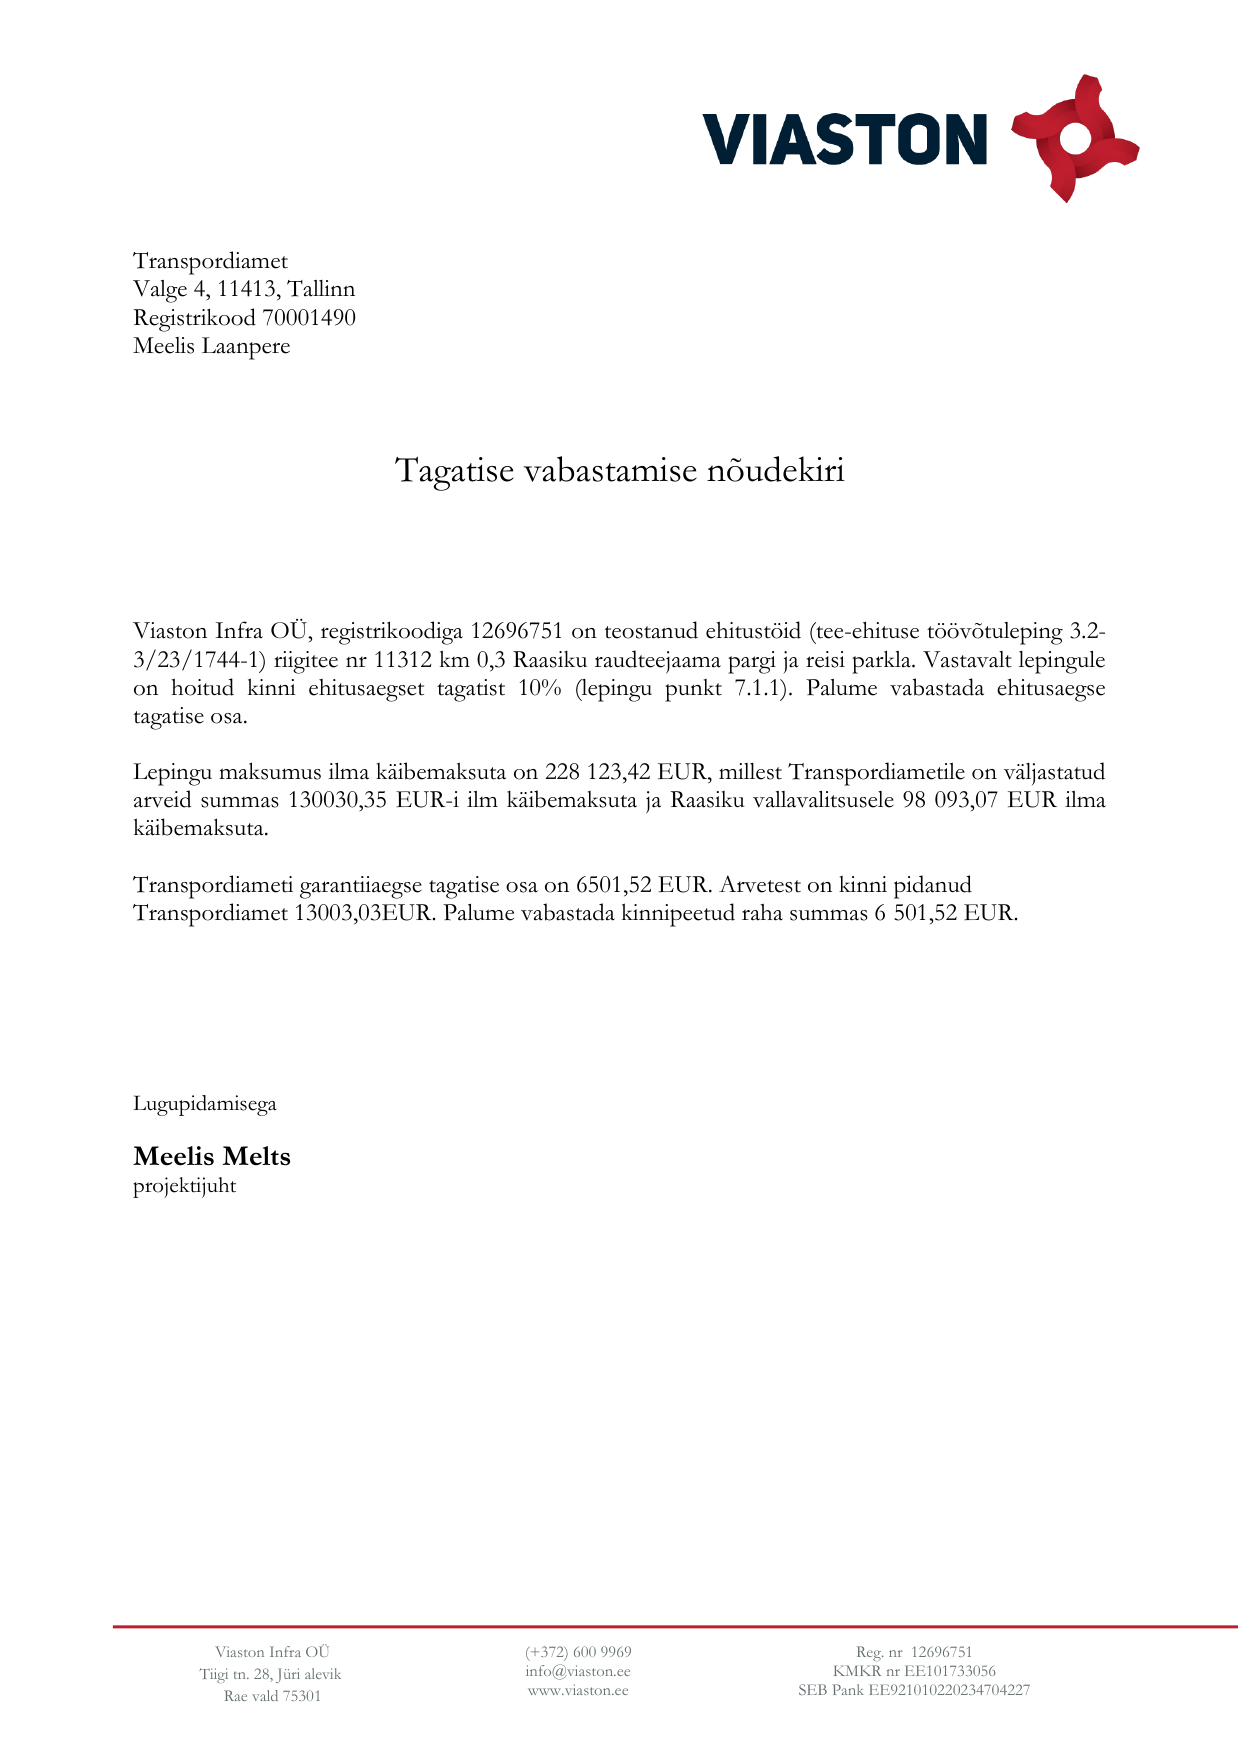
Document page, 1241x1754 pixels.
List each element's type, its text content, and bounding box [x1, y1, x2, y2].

text Meelis Laanpere [133, 331, 1107, 359]
picture [699, 71, 1143, 206]
text Lugupidamisega [133, 1091, 1107, 1117]
text Transpordiameti garantiiaegse tagatise osa on 6501,52 EUR. Arvetest on kinni pidanud Transpordiamet 13003,03EUR. Palume vabastada kinnipeetud raha summas 6 501,52 EUR. [133, 871, 1107, 927]
text projektijuht [133, 1173, 1107, 1199]
text Viaston Infra OÜ, registrikoodiga 12696751 on teostanud ehitustöid (tee-ehituse töövõtuleping 3.2-3/23/1744-1) riigitee nr 11312 km 0,3 Raasiku raudteejaama pargi ja reisi parkla. Vastavalt lepingule on hoitud kinni ehitusaegset tagatist 10% (lepingu punkt 7.1.1). Palume vabastada ehitusaegse tagatise osa. [133, 617, 1107, 730]
text Tagatise vabastamise nõudekiri [133, 449, 1107, 491]
text Lepingu maksumus ilma käibemaksuta on 228 123,42 EUR, millest Transpordiametile on väljastatud arveid summas 130030,35 EUR-i ilm käibemaksuta ja Raasiku vallavalitsusele 98 093,07 EUR ilma käibemaksuta. [133, 758, 1107, 842]
text Registrikood 70001490 [133, 303, 1107, 331]
text Valge 4, 11413, Tallinn [133, 275, 1107, 303]
text Meelis Melts [133, 1140, 1107, 1173]
text Transpordiamet [133, 247, 1107, 275]
